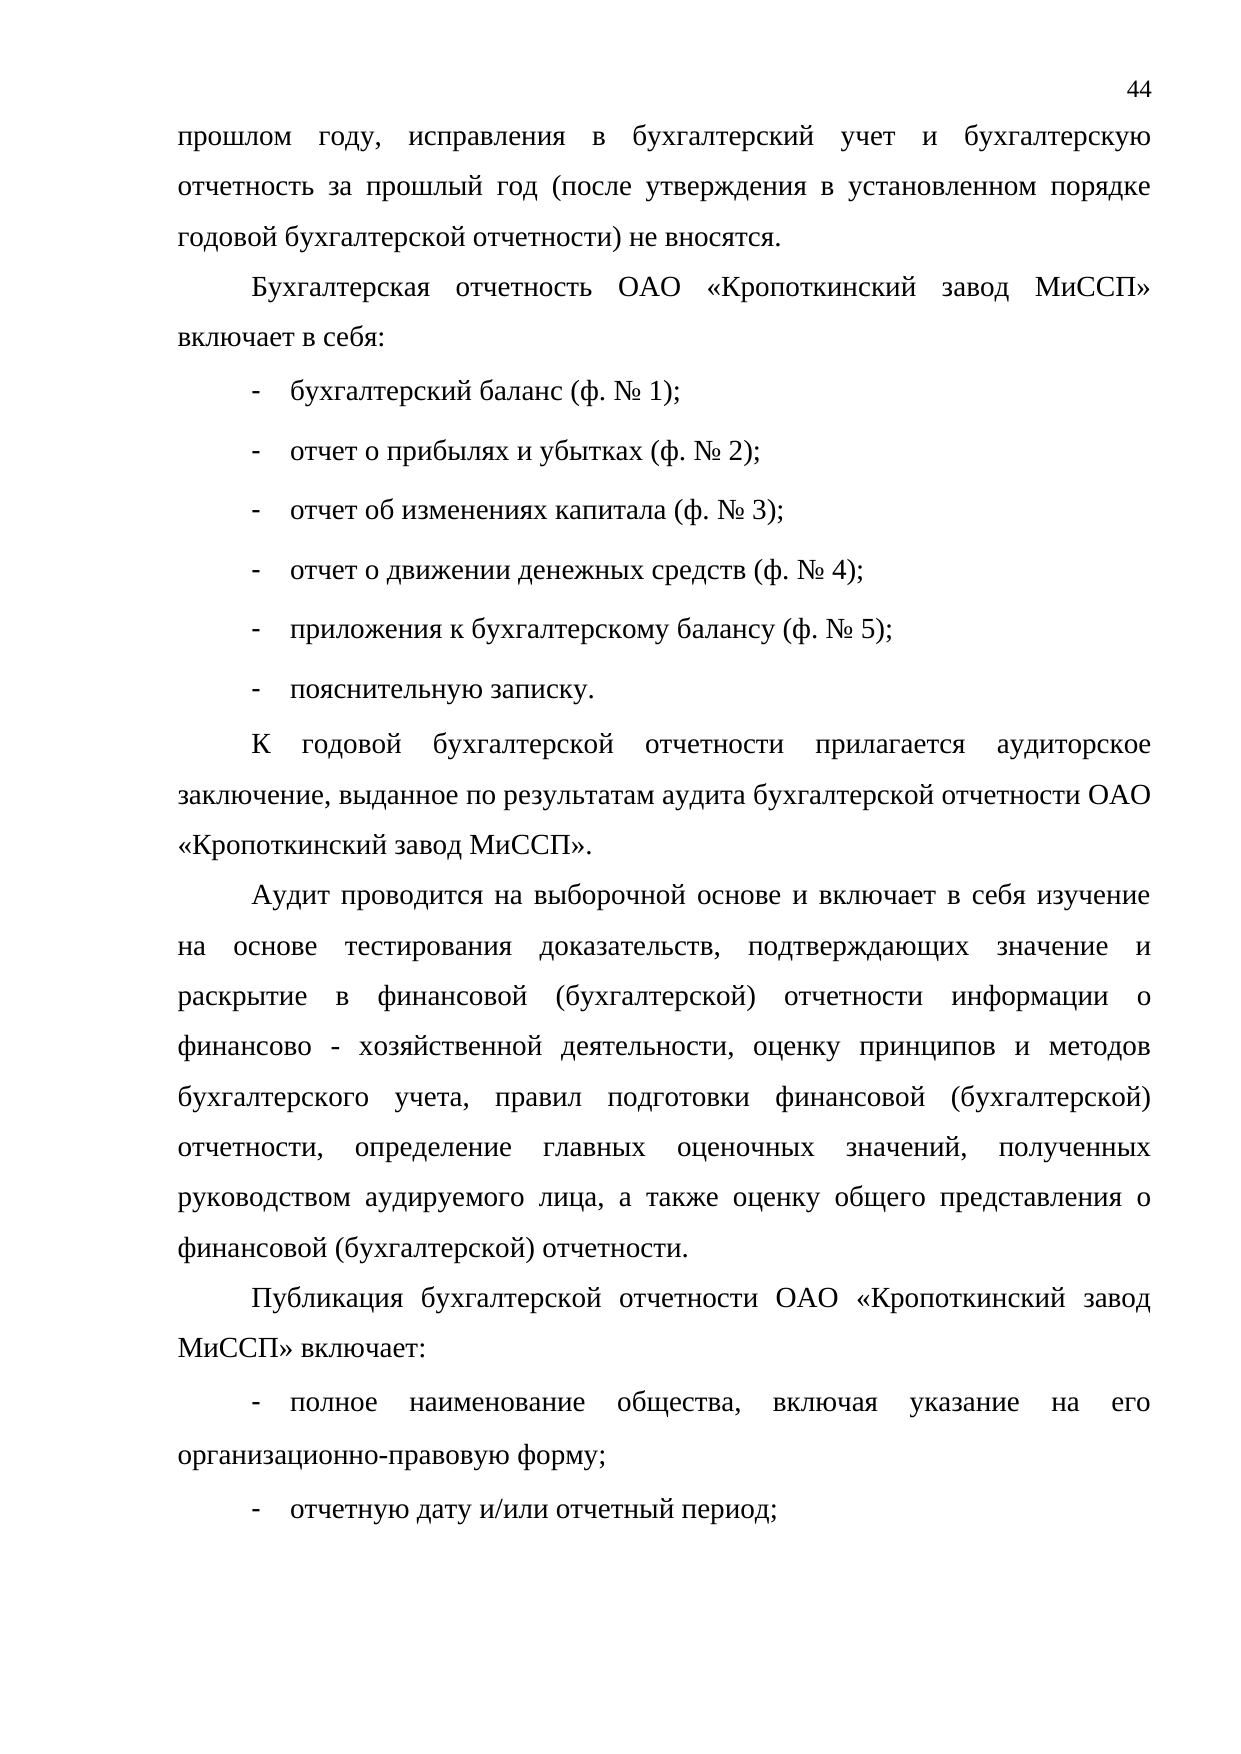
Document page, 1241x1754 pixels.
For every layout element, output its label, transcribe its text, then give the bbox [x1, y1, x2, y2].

text Бухгалтерская отчетность ОАО «Кропоткинский завод МиССП» включает в себя: [177, 269, 1152, 353]
list приложения к бухгалтерскому балансу (ф. № 5); [177, 608, 1152, 647]
list бухгалтерский баланс (ф. № 1); [177, 370, 1152, 409]
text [177, 118, 1152, 252]
list полное наименование общества, включая указание на его организационно-правовую форму; [177, 1381, 1152, 1471]
list отчетную дату и/или отчетный период; [177, 1487, 1152, 1527]
list пояснительную записку. [177, 667, 1152, 707]
text Аудит проводится на выборочной основе и включает в себя изучение на основе тестирования доказательств, подтверждающих значение и раскрытие в финансовой (бухгалтерской) отчетности информации о финансово - хозяйственной деятельности, оценку принципов и методов бухгалтерского учета, правил подготовки финансовой (бухгалтерской) отчетности, определение главных оценочных значений, полученных руководством аудируемого лица, а также оценку общего представления о финансовой (бухгалтерской) отчетности. [177, 877, 1152, 1263]
text К годовой бухгалтерской отчетности прилагается аудиторское заключение, выданное по результатам аудита бухгалтерской отчетности ОАО «Кропоткинский завод МиССП». [177, 727, 1152, 861]
list отчет об изменениях капитала (ф. № 3); [177, 489, 1152, 528]
list отчет о движении денежных средств (ф. № 4); [177, 548, 1152, 588]
list отчет о прибылях и убытках (ф. № 2); [177, 429, 1152, 469]
text Публикация бухгалтерской отчетности ОАО «Кропоткинский завод МиССП» включает: [177, 1280, 1152, 1364]
